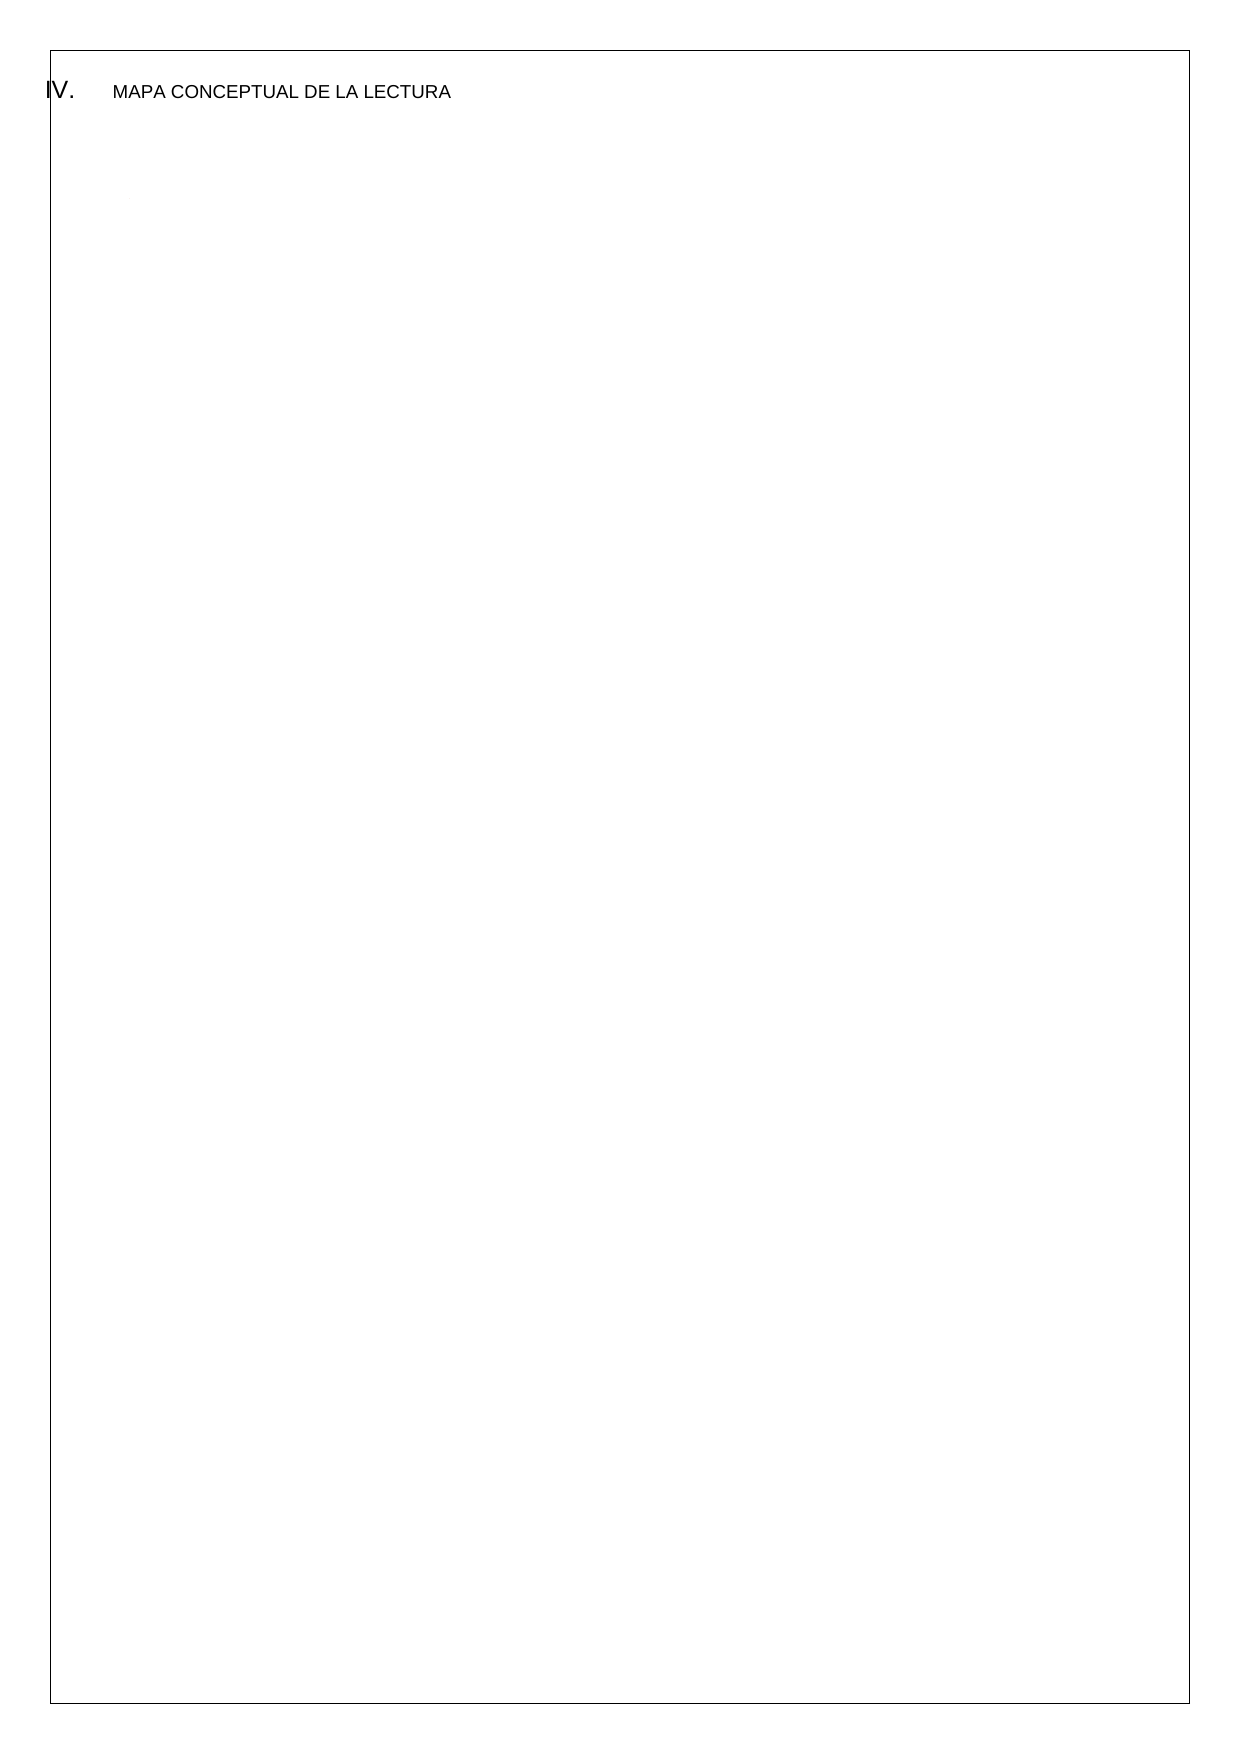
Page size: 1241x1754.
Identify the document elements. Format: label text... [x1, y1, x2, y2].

list MAPA CONCEPTUAL DE LA LECTURA [75, 75, 1165, 104]
